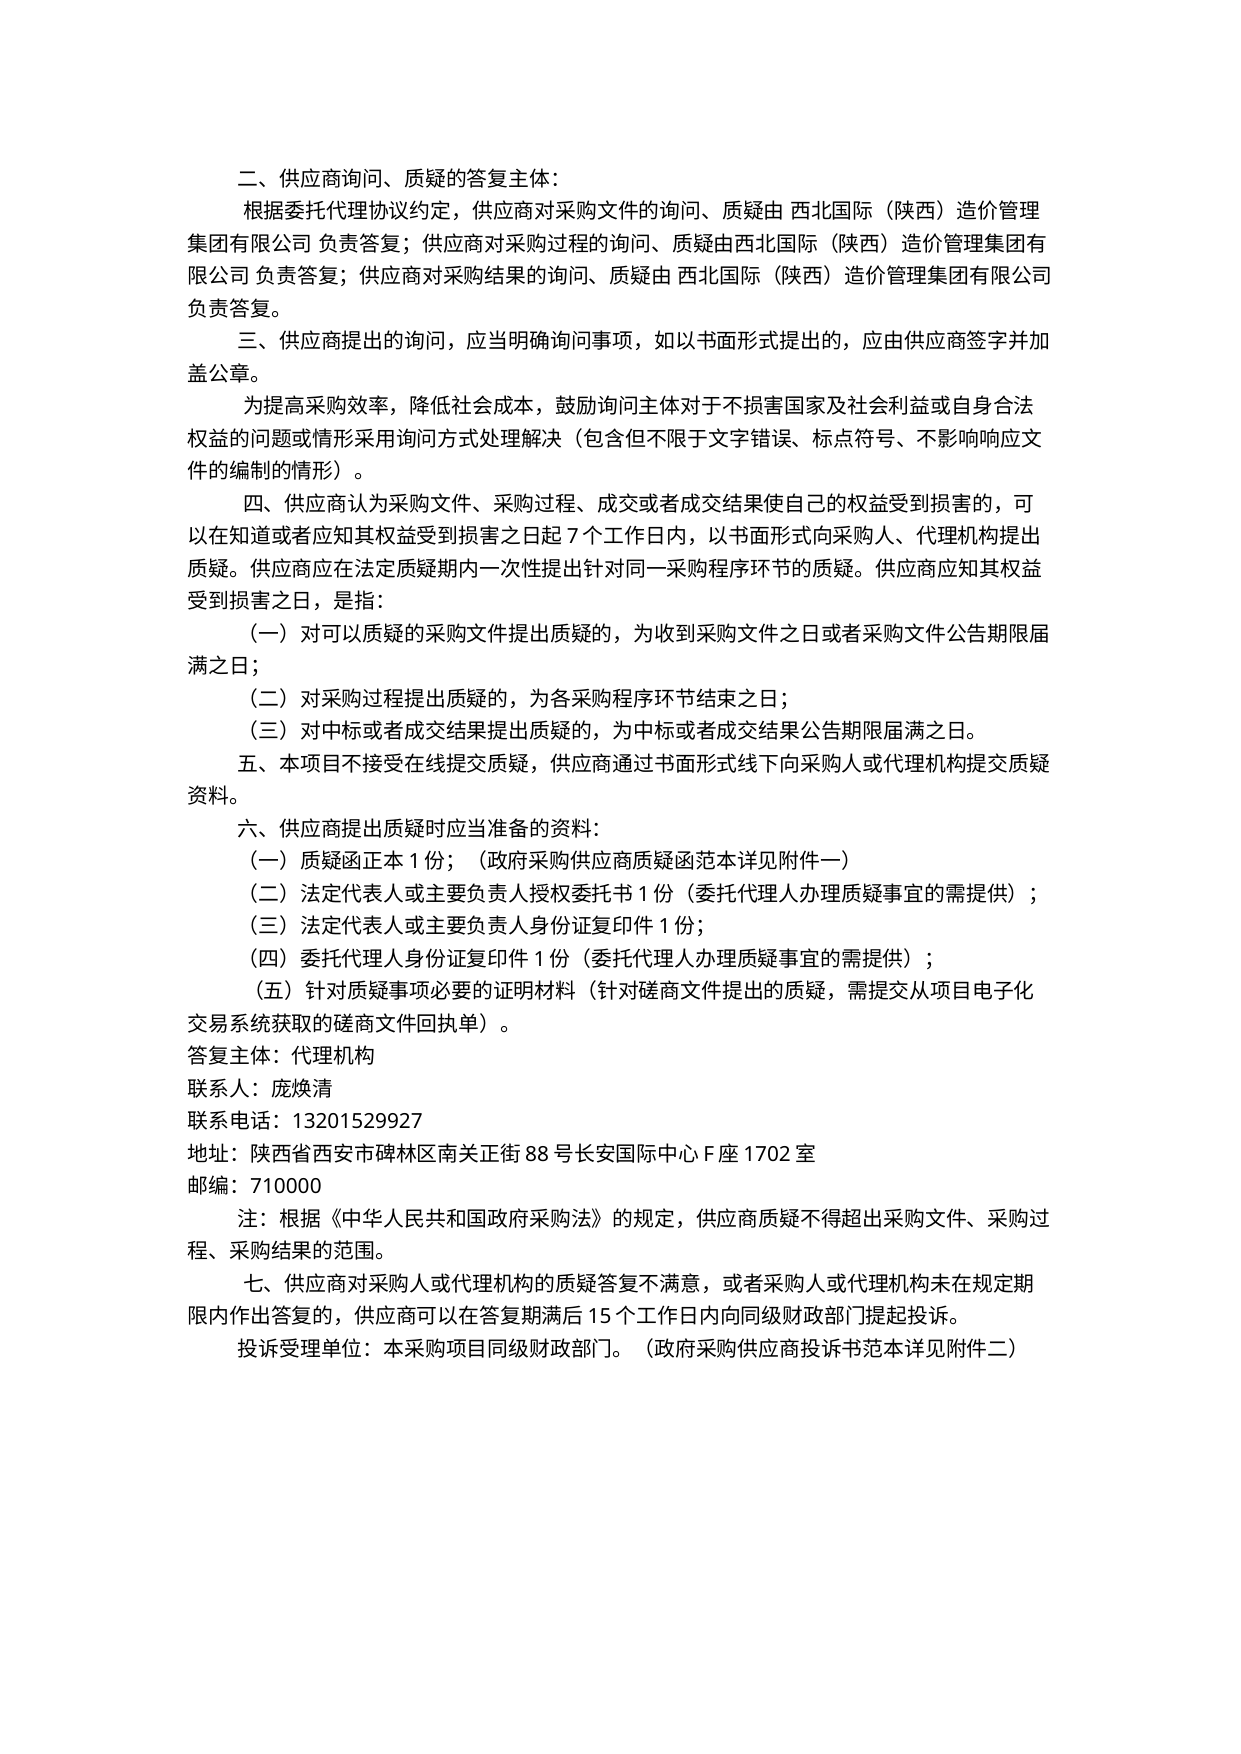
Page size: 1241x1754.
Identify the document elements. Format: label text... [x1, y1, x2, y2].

text 邮编：710000 [187, 1169, 1053, 1202]
text 答复主体：代理机构 [187, 1039, 1053, 1072]
text 四、供应商认为采购文件、采购过程、成交或者成交结果使自己的权益受到损害的，可以在知道或者应知其权益受到损害之日起7个工作日内，以书面形式向采购人、代理机构提出质疑。供应商应在法定质疑期内一次性提出针对同一采购程序环节的质疑。供应商应知其权益受到损害之日，是指： [187, 487, 1053, 617]
text 联系电话：13201529927 [187, 1104, 1053, 1137]
text 联系人：庞焕清 [187, 1072, 1053, 1104]
text （五）针对质疑事项必要的证明材料（针对磋商文件提出的质疑，需提交从项目电子化交易系统获取的磋商文件回执单）。 [187, 974, 1053, 1039]
text 地址：陕西省西安市碑林区南关正街88号长安国际中心F座1702室 [187, 1137, 1053, 1169]
text 六、供应商提出质疑时应当准备的资料： [187, 812, 1053, 844]
text 五、本项目不接受在线提交质疑，供应商通过书面形式线下向采购人或代理机构提交质疑资料。 [187, 747, 1053, 812]
text （四）委托代理人身份证复印件1份（委托代理人办理质疑事宜的需提供）； [187, 942, 1053, 974]
text （一）质疑函正本1份；（政府采购供应商质疑函范本详见附件一） [187, 844, 1053, 877]
text 二、供应商询问、质疑的答复主体： [187, 162, 1053, 194]
text （三）法定代表人或主要负责人身份证复印件1份； [187, 909, 1053, 942]
text （一）对可以质疑的采购文件提出质疑的，为收到采购文件之日或者采购文件公告期限届满之日； [187, 617, 1053, 682]
text 注：根据《中华人民共和国政府采购法》的规定，供应商质疑不得超出采购文件、采购过程、采购结果的范围。 [187, 1202, 1053, 1267]
text 为提高采购效率，降低社会成本，鼓励询问主体对于不损害国家及社会利益或自身合法权益的问题或情形采用询问方式处理解决（包含但不限于文字错误、标点符号、不影响响应文件的编制的情形）。 [187, 389, 1053, 487]
text （二）对采购过程提出质疑的，为各采购程序环节结束之日； [187, 682, 1053, 714]
text 七、供应商对采购人或代理机构的质疑答复不满意，或者采购人或代理机构未在规定期限内作出答复的，供应商可以在答复期满后15个工作日内向同级财政部门提起投诉。 [187, 1267, 1053, 1332]
text 投诉受理单位：本采购项目同级财政部门。（政府采购供应商投诉书范本详见附件二） [187, 1332, 1053, 1364]
text （二）法定代表人或主要负责人授权委托书1份（委托代理人办理质疑事宜的需提供）； [187, 877, 1053, 909]
text 三、供应商提出的询问，应当明确询问事项，如以书面形式提出的，应由供应商签字并加盖公章。 [187, 324, 1053, 389]
text 根据委托代理协议约定，供应商对采购文件的询问、质疑由 西北国际（陕西）造价管理集团有限公司 负责答复；供应商对采购过程的询问、质疑由西北国际（陕西）造价管理集团有限公司 负责答复；供应商对采购结果的询问、质疑由 西北国际（陕西）造价管理集团有限公司 负责答复。 [187, 194, 1053, 324]
text （三）对中标或者成交结果提出质疑的，为中标或者成交结果公告期限届满之日。 [187, 714, 1053, 747]
